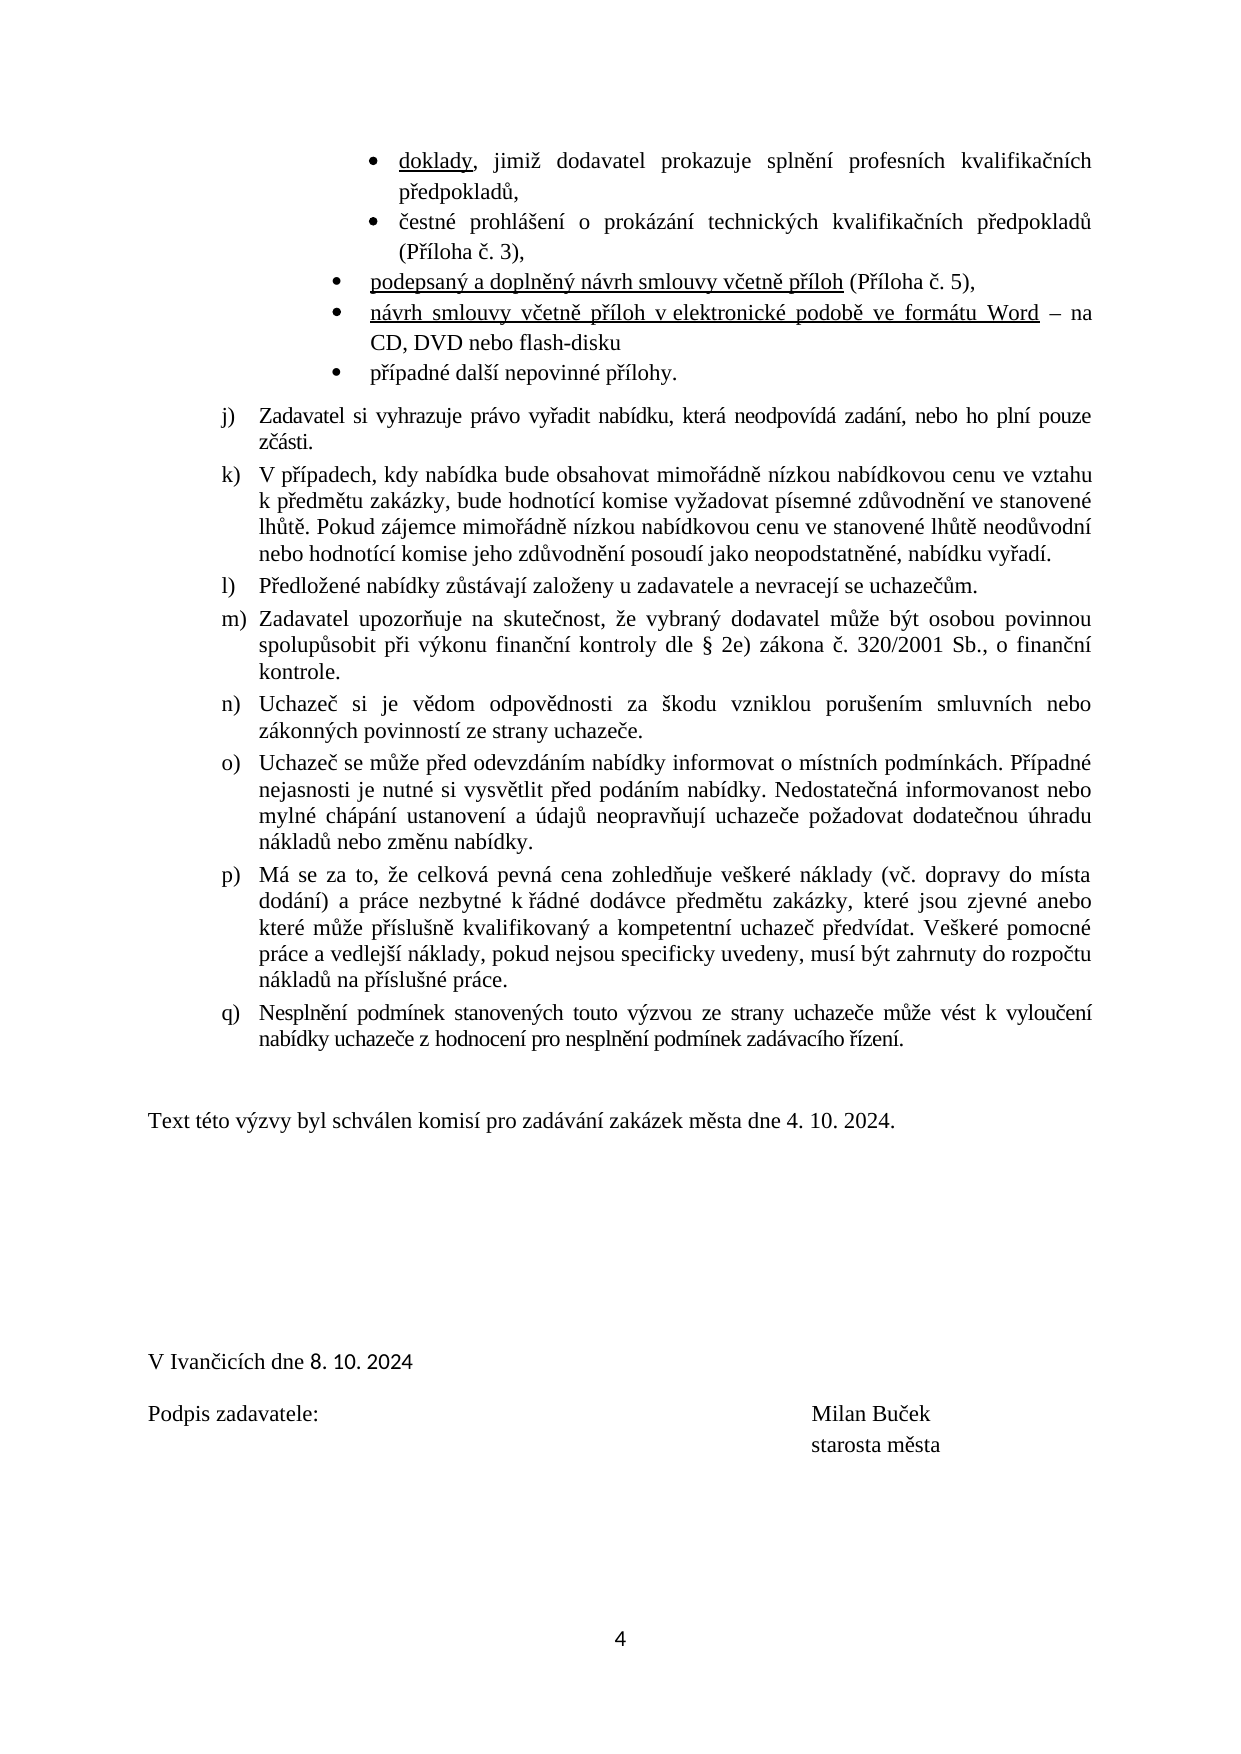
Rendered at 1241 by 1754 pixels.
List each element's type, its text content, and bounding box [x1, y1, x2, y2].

list Uchazeč si je vědom odpovědnosti za škodu vzniklou porušením smluvních nebo zákonných povinností ze strany uchazeče. [221, 690, 1093, 743]
list Předložené nabídky zůstávají založeny u zadavatele a nevracejí se uchazečům. [221, 572, 1093, 599]
list Nesplnění podmínek stanovených touto výzvou ze strany uchazeče může vést k vyloučení nabídky uchazeče z hodnocení pro nesplnění podmínek zadávacího řízení. [221, 999, 1093, 1052]
text Text této výzvy byl schválen komisí pro zadávání zakázek města dne 4. 10. 2024. [148, 1107, 1093, 1133]
list Zadavatel si vyhrazuje právo vyřadit nabídku, která neodpovídá zadání, nebo ho plní pouze zčásti. [221, 402, 1093, 454]
list návrh smlouvy včetně příloh v elektronické podobě ve formátu Word – na CD, DVD nebo flash-disku [333, 299, 1093, 355]
list Zadavatel upozorňuje na skutečnost, že vybraný dodavatel může být osobou povinnou spolupůsobit při výkonu finanční kontroly dle § 2e) zákona č. 320/2001 Sb., o finanční kontrole. [221, 605, 1093, 684]
list čestné prohlášení o prokázání technických kvalifikačních předpokladů (Příloha č. 3), [369, 208, 1093, 264]
list Má se za to, že celková pevná cena zohledňuje veškeré náklady (vč. dopravy do místa dodání) a práce nezbytné k řádné dodávce předmětu zakázky, které jsou zjevné anebo které může příslušně kvalifikovaný a kompetentní uchazeč předvídat. Veškeré pomocné práce a vedlejší náklady, pokud nejsou specificky uvedeny, musí být zahrnuty do rozpočtu nákladů na příslušné práce. [221, 861, 1093, 993]
list Uchazeč se může před odevzdáním nabídky informovat o místních podmínkách. Případné nejasnosti je nutné si vysvětlit před podáním nabídky. Nedostatečná informovanost nebo mylné chápání ustanovení a údajů neopravňují uchazeče požadovat dodatečnou úhradu nákladů nebo změnu nabídky. [221, 749, 1093, 855]
text starosta města [148, 1431, 1093, 1457]
list doklady, jimiž dodavatel prokazuje splnění profesních kvalifikačních předpokladů, [369, 148, 1093, 204]
list případné další nepovinné přílohy. [332, 359, 1093, 385]
list V případech, kdy nabídka bude obsahovat mimořádně nízkou nabídkovou cenu ve vztahu k předmětu zakázky, bude hodnotící komise vyžadovat písemné zdůvodnění ve stanovené lhůtě. Pokud zájemce mimořádně nízkou nabídkovou cenu ve stanovené lhůtě neodůvodní nebo hodnotící komise jeho zdůvodnění posoudí jako neopodstatněné, nabídku vyřadí. [221, 461, 1093, 566]
list podepsaný a doplněný návrh smlouvy včetně příloh (Příloha č. 5), [333, 268, 1093, 295]
text Podpis zadavatele: Milan Buček [148, 1401, 1093, 1427]
text V Ivančicích dne [148, 1347, 1093, 1376]
